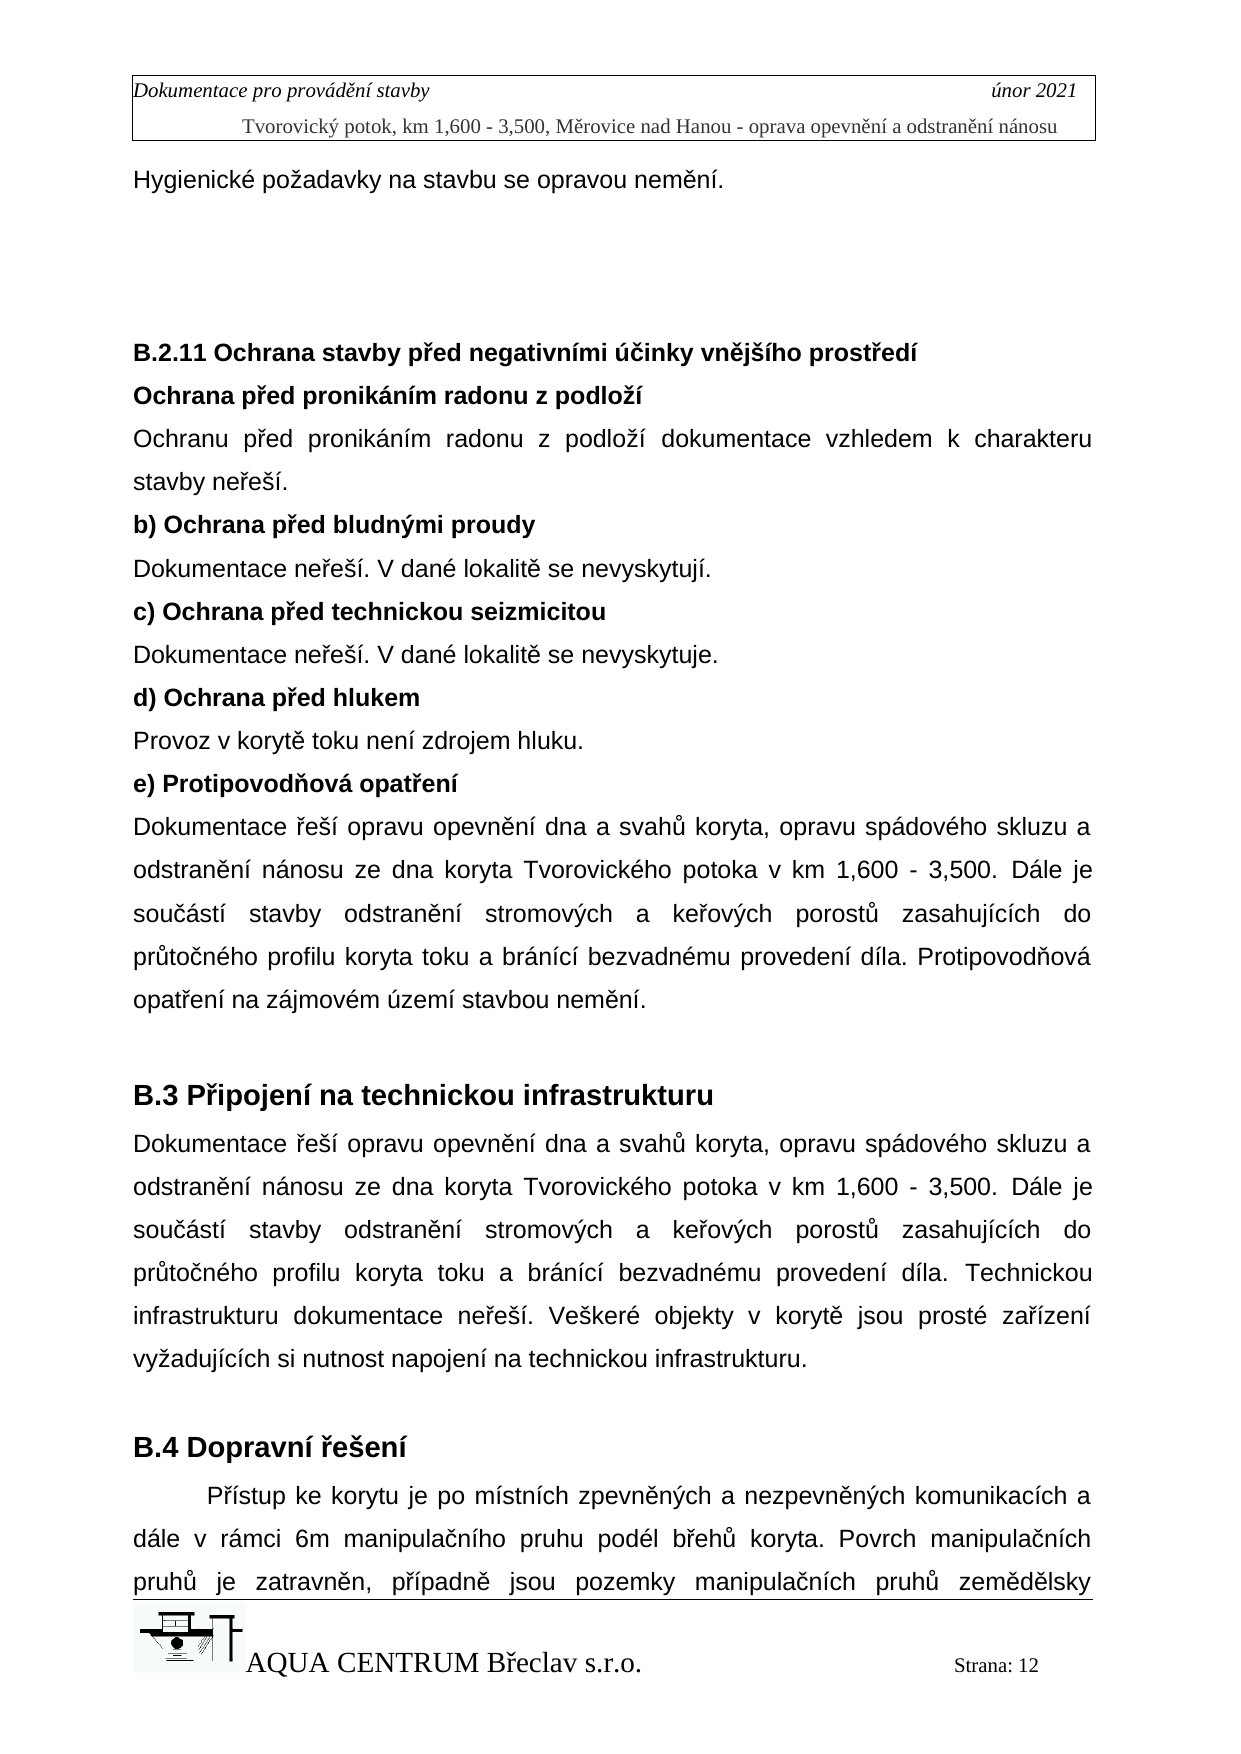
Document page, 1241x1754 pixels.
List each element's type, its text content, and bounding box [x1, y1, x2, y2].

picture [132, 1602, 246, 1673]
text B.4 Dopravní řešení [133, 1430, 1093, 1464]
text Ochrana před pronikáním radonu z podloží [133, 381, 1093, 410]
text Dokumentace řeší opravu opevnění dna a svahů koryta, opravu spádového skluzu a odstranění nánosu ze dna koryta Tvorovického potoka v km 1,600 - 3,500. Dále je součástí stavby odstranění stromových a keřových porostů zasahujících do průtočného profilu koryta toku a bránící bezvadnému provedení díla. Protipovodňová opatření na zájmovém území stavbou nemění. [133, 812, 1093, 1013]
text Ochranu před pronikáním radonu z podloží dokumentace vzhledem k charakteru stavby neřeší. [133, 424, 1093, 496]
text d) Ochrana před hlukem [133, 683, 1093, 712]
text e) Protipovodňová opatření [133, 769, 1093, 798]
text B.2.11 Ochrana stavby před negativními účinky vnějšího prostředí [133, 338, 1093, 367]
text Dokumentace neřeší. V dané lokalitě se nevyskytuje. [133, 640, 1093, 668]
text Hygienické požadavky na stavbu se opravou nemění. [133, 165, 1093, 194]
text Provoz v korytě toku není zdrojem hluku. [133, 726, 1093, 755]
text Dokumentace neřeší. V dané lokalitě se nevyskytují. [133, 553, 1093, 582]
text B.3 Připojení na technickou infrastrukturu [133, 1078, 1093, 1112]
text b) Ochrana před bludnými proudy [133, 510, 1093, 539]
text c) Ochrana před technickou seizmicitou [133, 597, 1093, 625]
text Dokumentace řeší opravu opevnění dna a svahů koryta, opravu spádového skluzu a odstranění nánosu ze dna koryta Tvorovického potoka v km 1,600 - 3,500. Dále je součástí stavby odstranění stromových a keřových porostů zasahujících do průtočného profilu koryta toku a bránící bezvadnému provedení díla. Technickou infrastrukturu dokumentace neřeší. Veškeré objekty v korytě jsou prosté zařízení vyžadujících si nutnost napojení na technickou infrastrukturu. [133, 1128, 1093, 1373]
